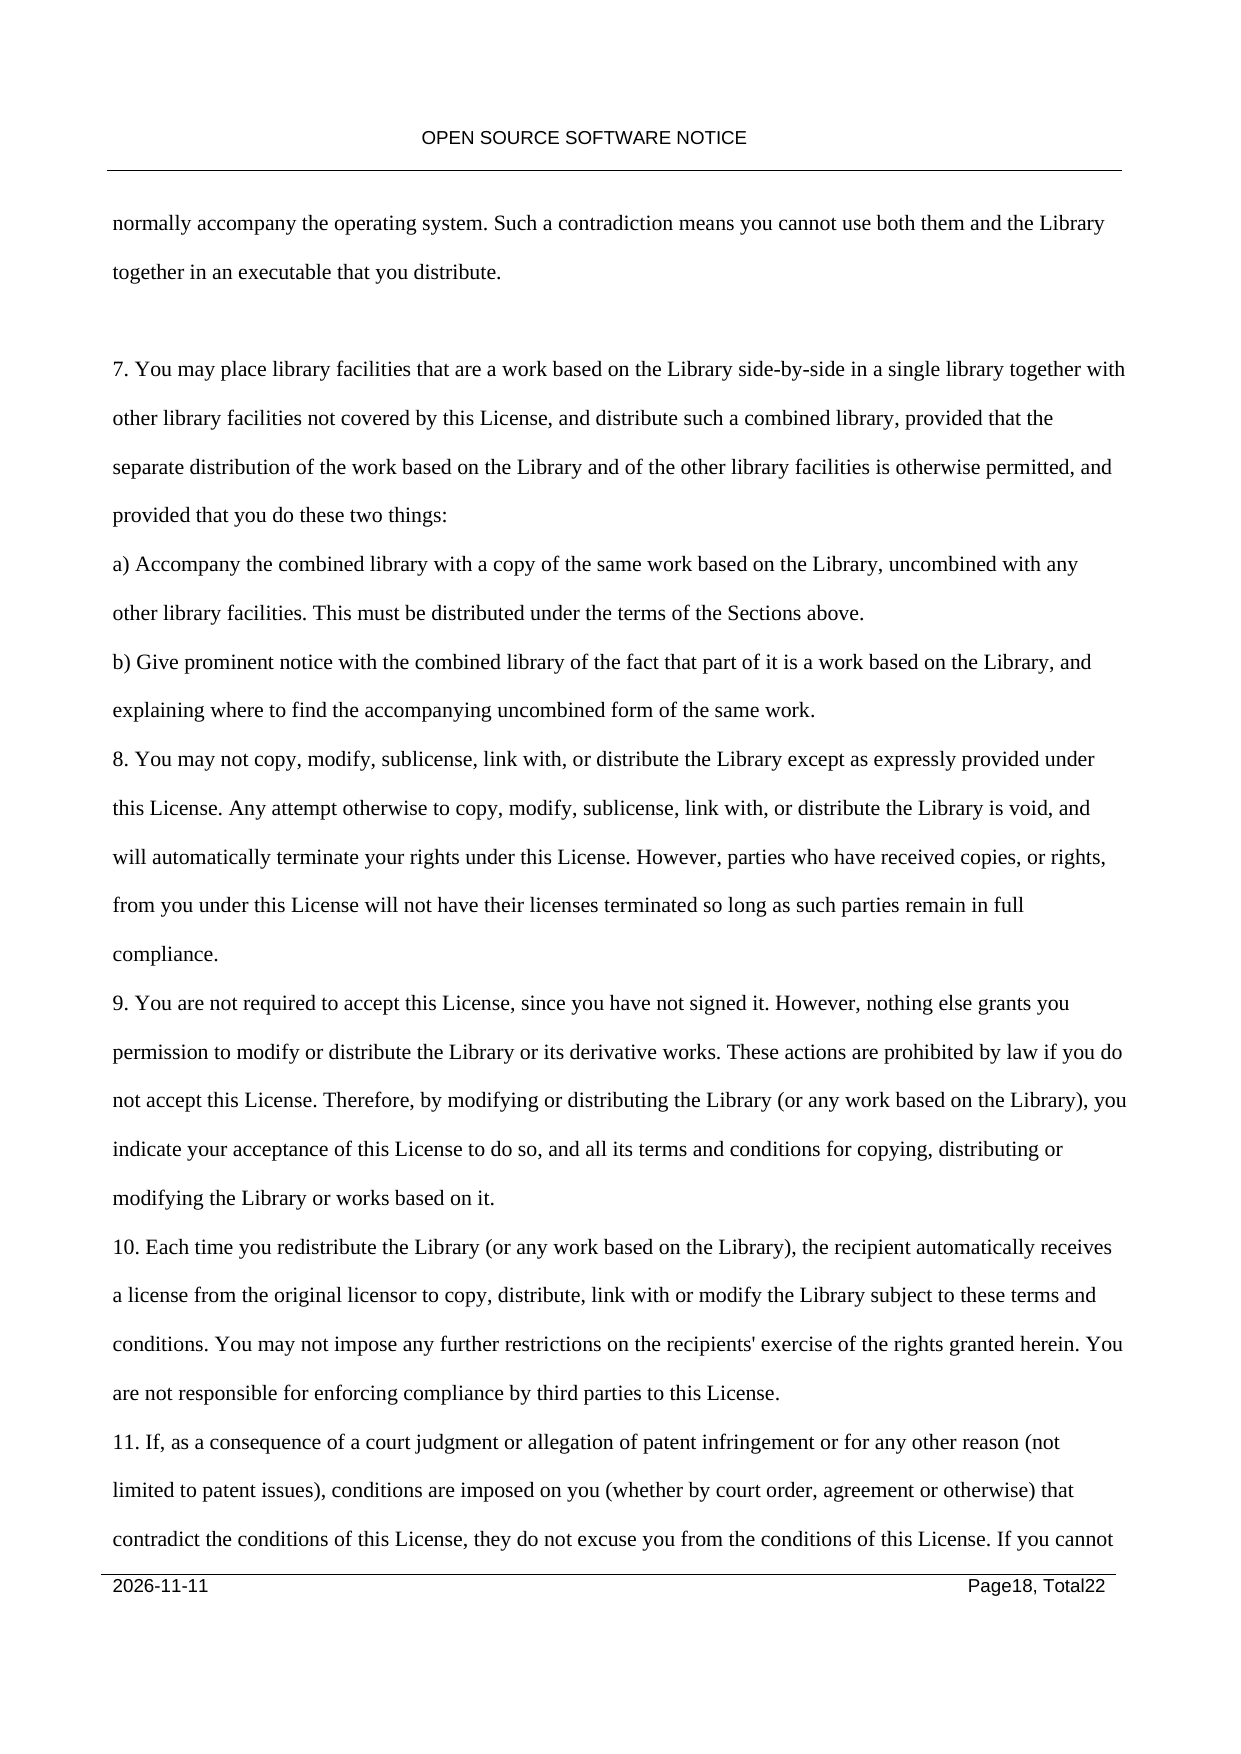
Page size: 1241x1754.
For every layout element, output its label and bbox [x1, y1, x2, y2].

text [112, 206, 1128, 1555]
